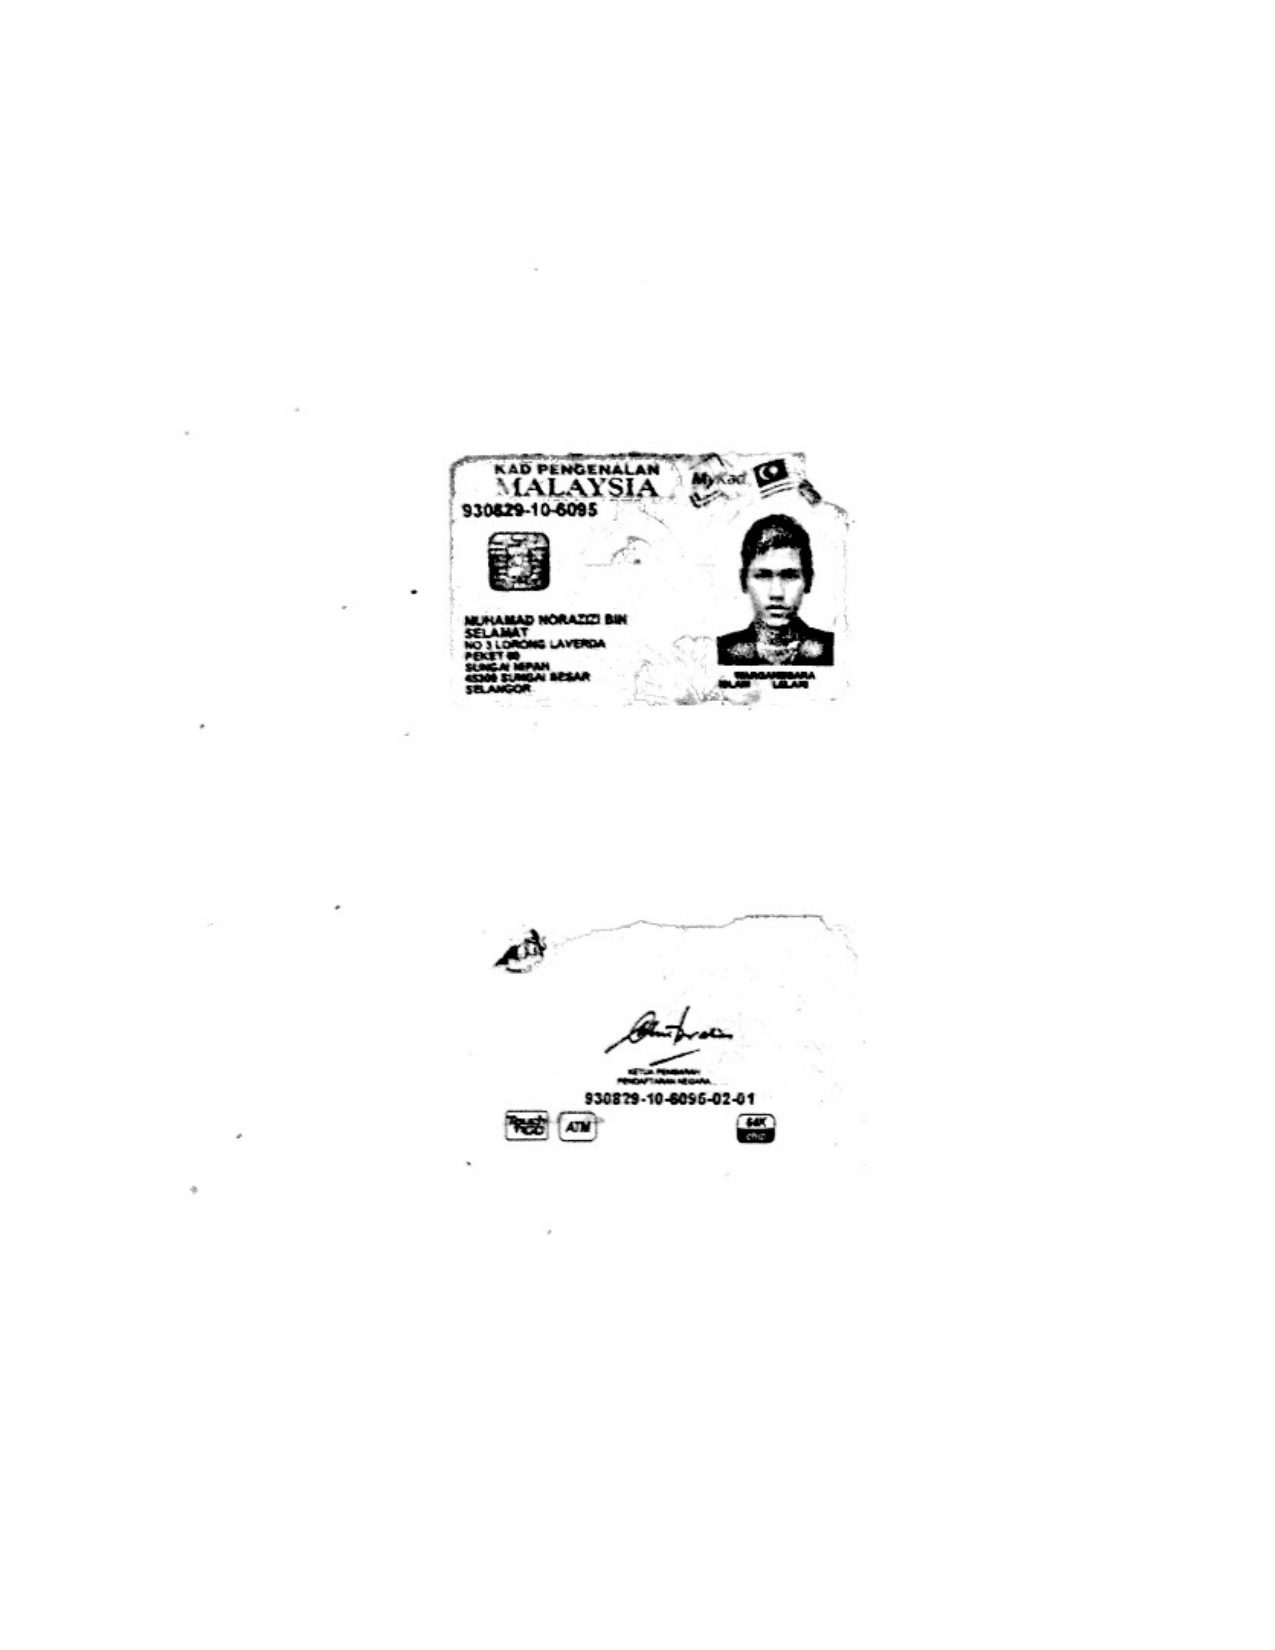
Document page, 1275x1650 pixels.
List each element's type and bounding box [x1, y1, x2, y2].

picture [150, 150, 1125, 1501]
